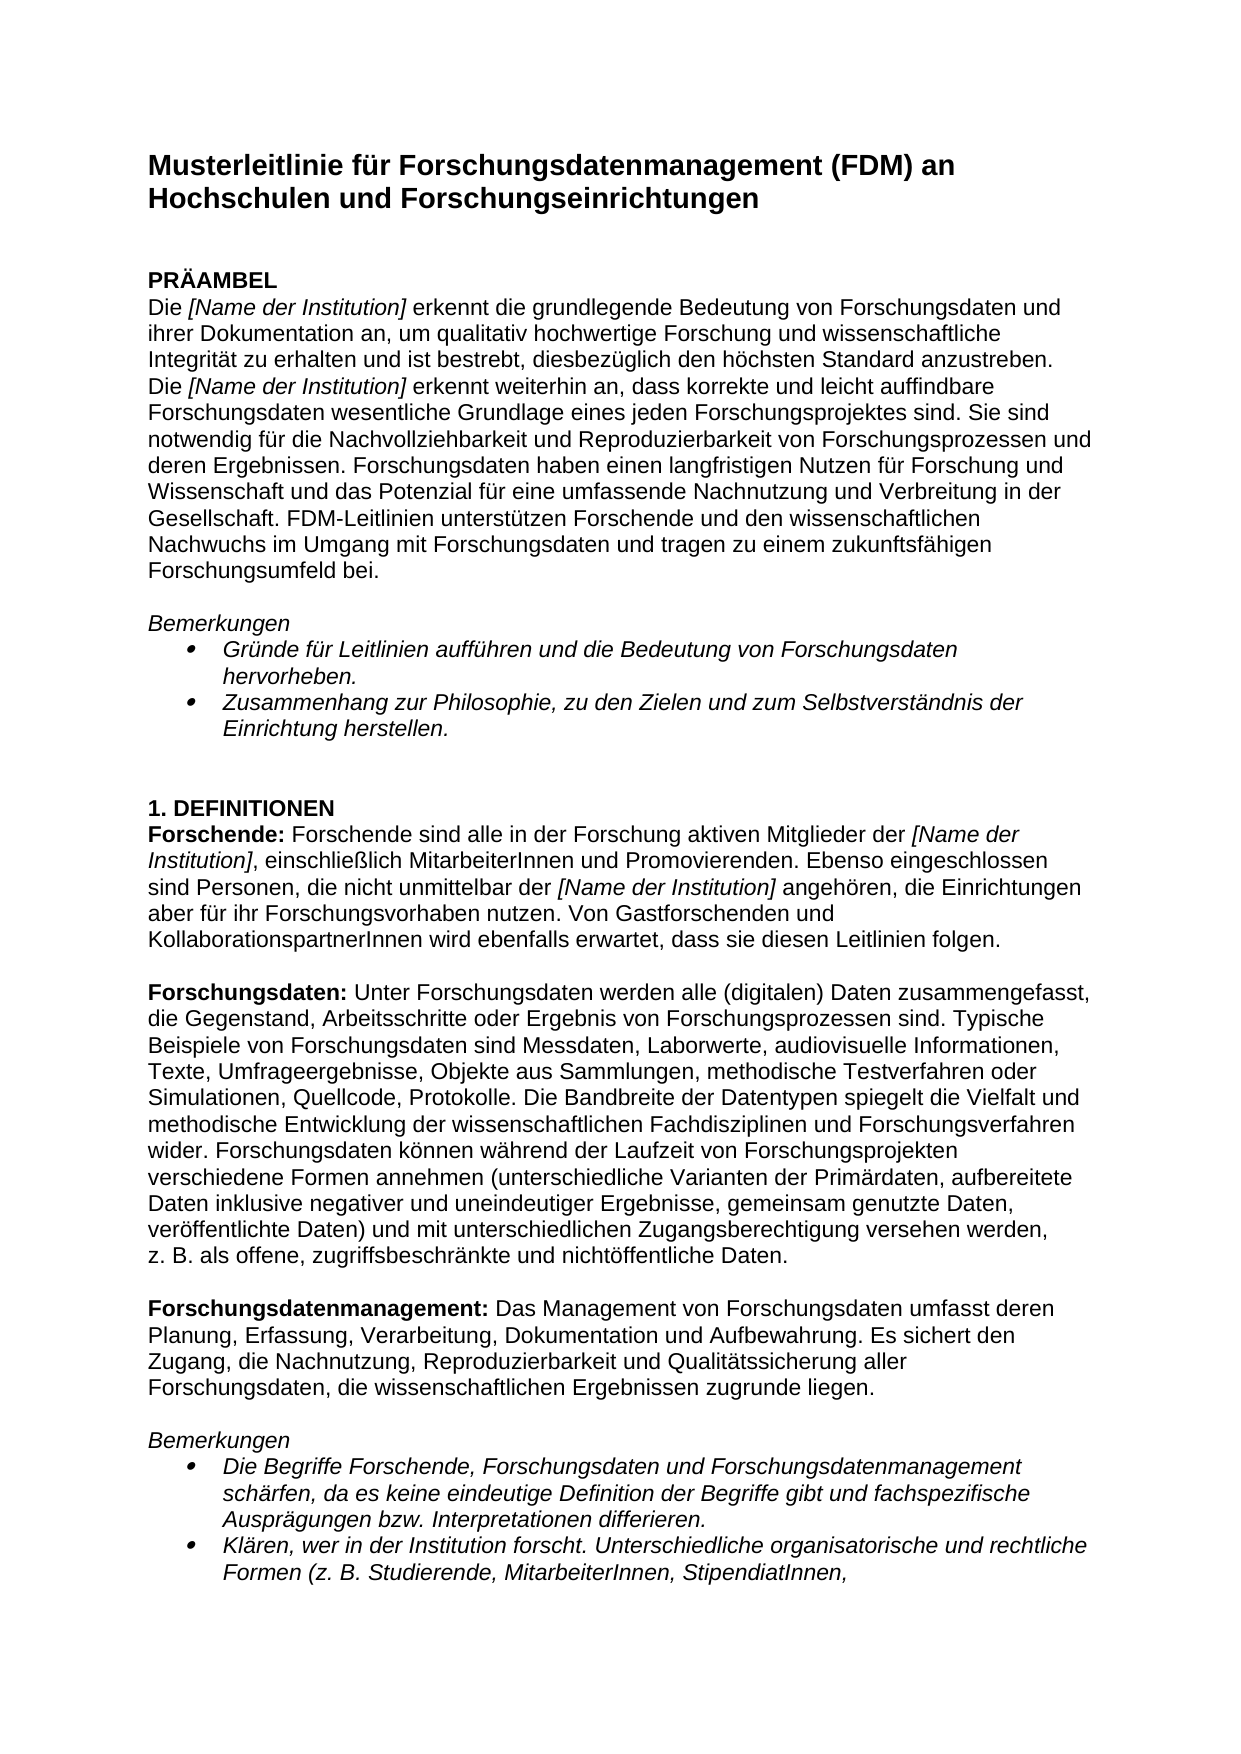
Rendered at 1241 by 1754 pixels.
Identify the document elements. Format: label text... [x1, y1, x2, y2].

list Die Begriffe Forschende, Forschungsdaten und Forschungsdatenmanagement schärfen, da es keine eindeutige Definition der Begriffe gibt und fachspezifische Ausprägungen bzw. Interpretationen differieren. [185, 1453, 1093, 1532]
text 1. DEFINITIONEN [148, 794, 1093, 821]
list Klären, wer in der Institution forscht. Unterschiedliche organisatorische und rechtliche Formen (z. B. Studierende, MitarbeiterInnen, StipendiatInnen, [185, 1532, 1093, 1585]
text Bemerkungen [148, 610, 1093, 636]
text Die [Name der Institution] erkennt die grundlegende Bedeutung von Forschungsdaten und ihrer Dokumentation an, um qualitativ hochwertige Forschung und wissenschaftliche Integrität zu erhalten und ist bestrebt, diesbezüglich den höchsten Standard anzustreben. Die [Name der Institution] erkennt weiterhin an, dass korrekte und leicht auffindbare Forschungsdaten wesentliche Grundlage eines jeden Forschungsprojektes sind. Sie sind notwendig für die Nachvollziehbarkeit und Reproduzierbarkeit von Forschungsprozessen und [148, 294, 1093, 452]
text Forschungsdaten: Unter Forschungsdaten werden alle (digitalen) Daten zusammengefasst, die Gegenstand, Arbeitsschritte oder Ergebnis von Forschungsprozessen sind. Typische Beispiele von Forschungsdaten sind Messdaten, Laborwerte, audiovisuelle Informationen, Texte, Umfrageergebnisse, Objekte aus Sammlungen, methodische Testverfahren oder Simulationen, Quellcode, Protokolle. Die Bandbreite der Datentypen spiegelt die Vielfalt und methodische Entwicklung der wissenschaftlichen Fachdisziplinen und Forschungsverfahren wider. Forschungsdaten können während der Laufzeit von Forschungsprojekten verschiedene Formen annehmen (unterschiedliche Varianten der Primärdaten, aufbereitete Daten inklusive negativer und uneindeutiger Ergebnisse, gemeinsam genutzte Daten, veröffentlichte Daten) und mit unterschiedlichen Zugangsberechtigung versehen werden, z. B. als offene, zugriffsbeschränkte und nichtöffentliche Daten. [148, 979, 1093, 1269]
list Gründe für Leitlinien aufführen und die Bedeutung von Forschungsdaten hervorheben. [185, 636, 1093, 689]
text Forschende: Forschende sind alle in der Forschung aktiven Mitglieder der [Name der Institution], einschließlich MitarbeiterInnen und Promovierenden. Ebenso eingeschlossen sind Personen, die nicht unmittelbar der [Name der Institution] angehören, die Einrichtungen aber für ihr Forschungsvorhaben nutzen. Von Gastforschenden und KollaborationspartnerInnen wird ebenfalls erwartet, dass sie diesen Leitlinien folgen. [148, 821, 1093, 953]
text PRÄAMBEL [148, 267, 1093, 294]
list Zusammenhang zur Philosophie, zu den Zielen und zum Selbstverständnis der Einrichtung herstellen. [185, 689, 1093, 742]
text Bemerkungen [148, 1427, 1093, 1453]
text deren Ergebnissen. Forschungsdaten haben einen langfristigen Nutzen für Forschung und Wissenschaft und das Potenzial für eine umfassende Nachnutzung und Verbreitung in der Gesellschaft. FDM-Leitlinien unterstützen Forschende und den wissenschaftlichen Nachwuchs im Umgang mit Forschungsdaten und tragen zu einem zukunftsfähigen Forschungsumfeld bei. [148, 452, 1093, 584]
text Forschungsdatenmanagement: Das Management von Forschungsdaten umfasst deren Planung, Erfassung, Verarbeitung, Dokumentation und Aufbewahrung. Es sichert den Zugang, die Nachnutzung, Reproduzierbarkeit und Qualitätssicherung aller Forschungsdaten, die wissenschaftlichen Ergebnissen zugrunde liegen. [148, 1295, 1093, 1401]
text Musterleitlinie für Forschungsdatenmanagement (FDM) an Hochschulen und Forschungseinrichtungen [148, 148, 1093, 215]
